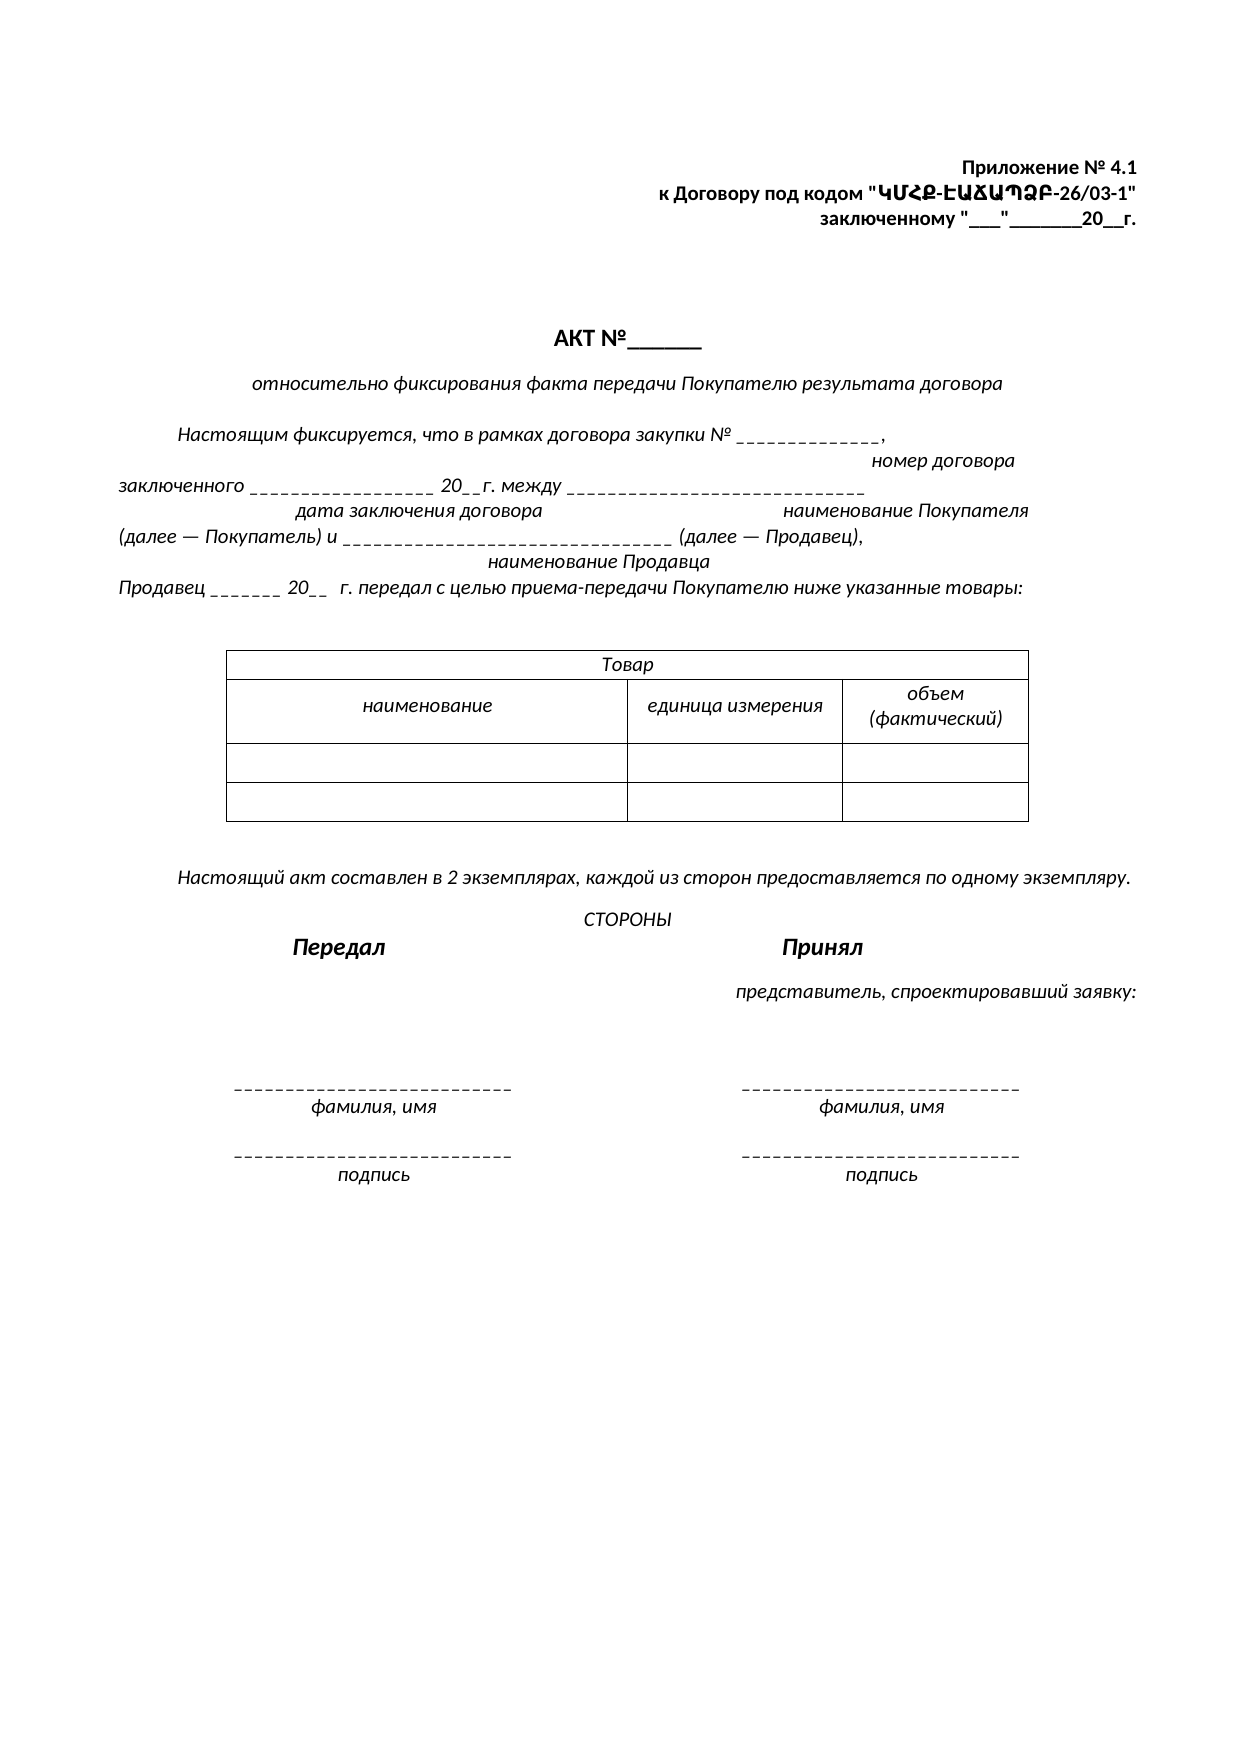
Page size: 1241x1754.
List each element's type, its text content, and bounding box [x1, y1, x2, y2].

table_cell ___________________________ подпись [628, 1136, 1135, 1203]
text СТОРОНЫ [118, 906, 1137, 932]
table_header ___________________________ фамилия, имя [120, 1068, 627, 1136]
text (далее — Покупатель) и ________________________________ (далее — Продавец), [118, 523, 1137, 548]
table_cell ___________________________ подпись [120, 1136, 627, 1203]
text представитель, спроектировавший заявку: [118, 979, 1137, 1004]
table_header Товар [227, 651, 1028, 679]
table_cell единица измерения [628, 680, 842, 743]
table_header Передал [107, 932, 570, 979]
text к Договору под кодом "ԿՄՀՔ-ԷԱՃԱՊՁԲ-26/03-1" заключенному "___"_______20__г. [118, 180, 1137, 231]
table_cell [628, 783, 842, 821]
text Продавец _______ 20__ г. передал с целью приема-передачи Покупателю ниже указанные товары: [118, 574, 1137, 599]
text относительно фиксирования факта передачи Покупателю результата договора [118, 371, 1137, 396]
table_cell [843, 783, 1028, 821]
table_cell [227, 744, 627, 782]
table_cell [843, 744, 1028, 782]
text Приложение № 4.1 [118, 154, 1137, 180]
text АКТ №______ [118, 322, 1137, 353]
table_cell объем (фактический) [843, 680, 1028, 743]
text Настоящим фиксируется, что в рамках договора закупки № ______________, [118, 421, 1137, 447]
table_header Принял [570, 932, 1074, 979]
text заключенного __________________ 20__г. между _____________________________ [118, 472, 1137, 498]
table_cell [227, 783, 627, 821]
text Настоящий акт составлен в 2 экземплярах, каждой из сторон предоставляется по одному экземпляру. [118, 864, 1137, 889]
text номер договора [871, 447, 1137, 472]
text дата заключения договора наименование Покупателя [295, 498, 1174, 523]
table_cell [628, 744, 842, 782]
text наименование Продавца [487, 548, 1174, 574]
table_header ___________________________ фамилия, имя [628, 1068, 1135, 1136]
table_cell наименование [227, 680, 627, 743]
